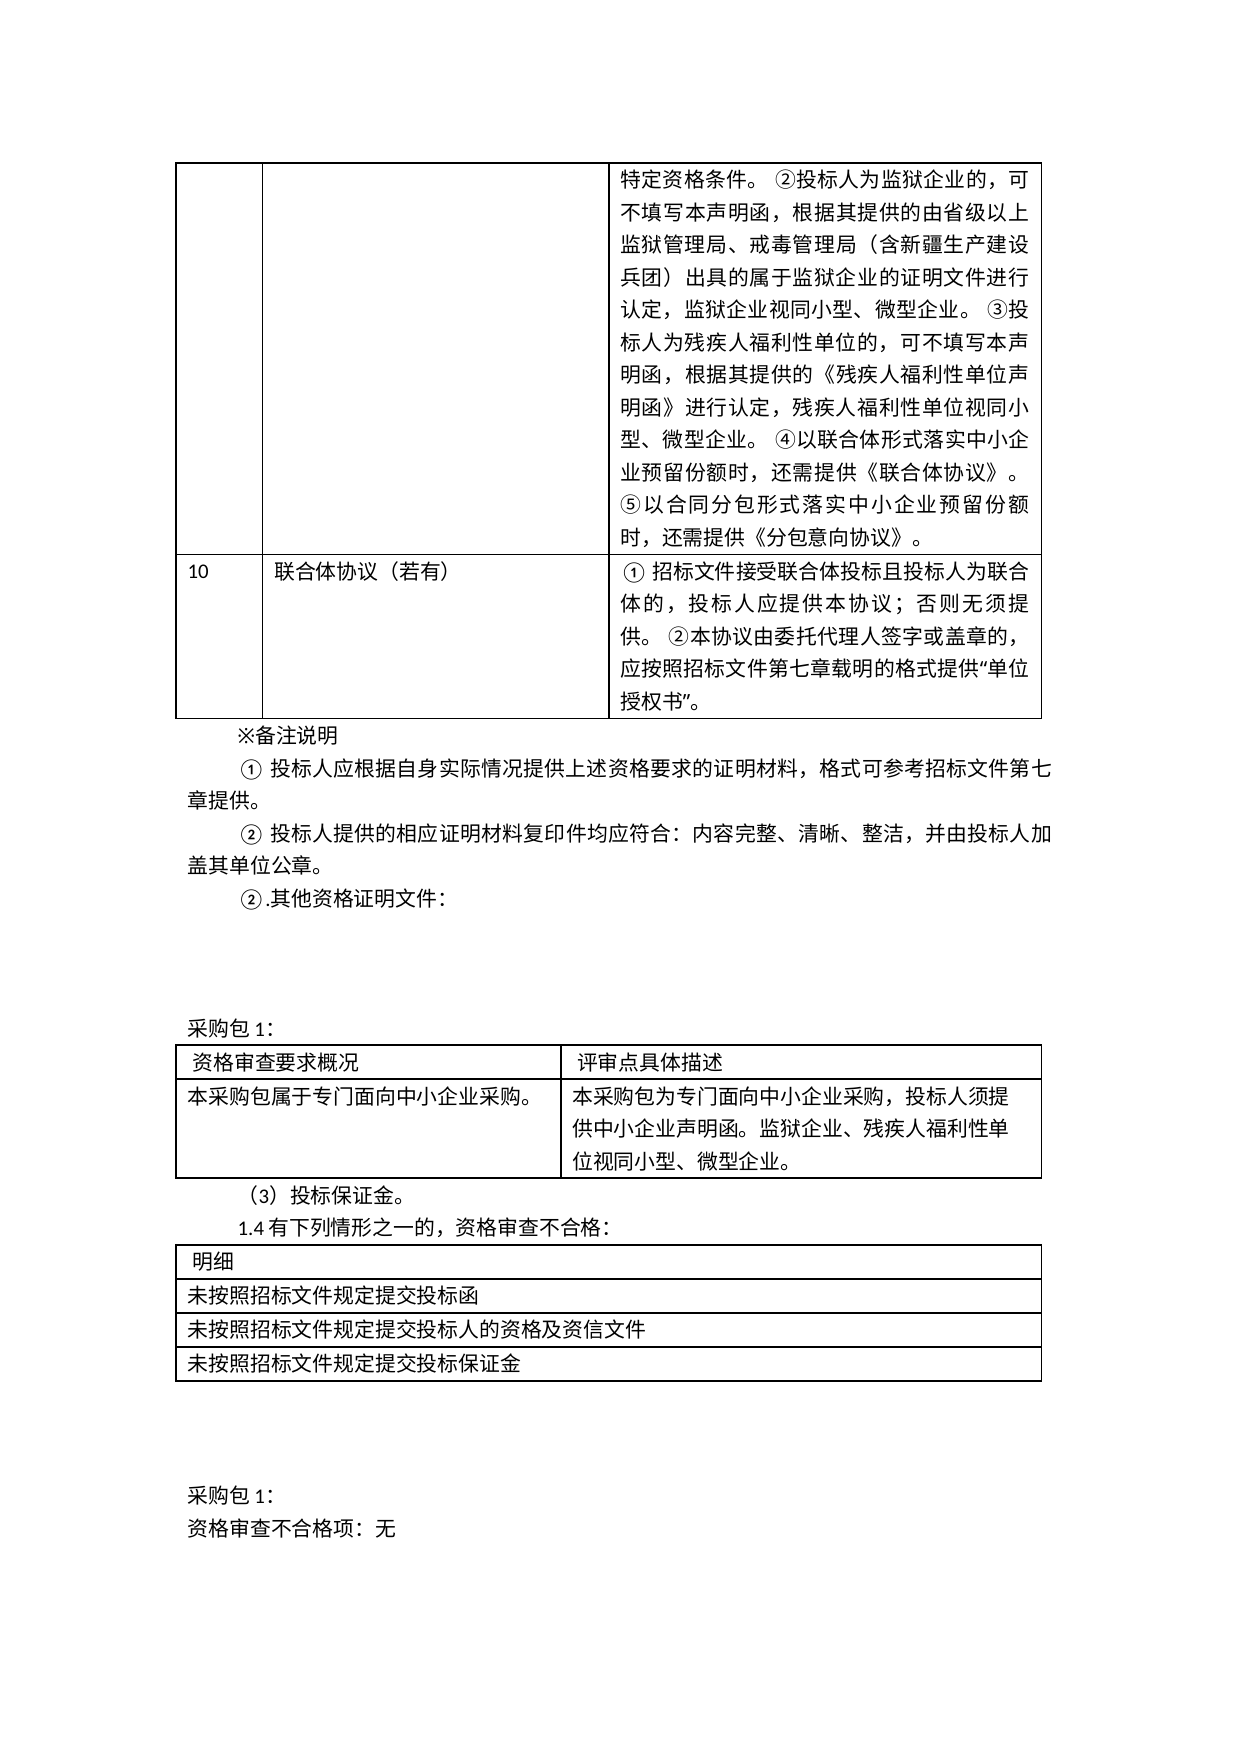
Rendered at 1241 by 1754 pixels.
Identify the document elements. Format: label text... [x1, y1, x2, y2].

text 采购包1： [187, 1012, 1053, 1044]
text ①投标人应根据自身实际情况提供上述资格要求的证明材料，格式可参考招标文件第七章提供。 [187, 752, 1053, 817]
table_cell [610, 164, 1041, 553]
table_cell 9 [177, 164, 262, 553]
table_cell 未按照招标文件规定提交投标人的资格及资信文件 [177, 1314, 1041, 1346]
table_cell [263, 164, 608, 553]
text 资格审查不合格项：无 [187, 1512, 1053, 1544]
table_cell 本采购包属于专门面向中小企业采购。 [177, 1080, 560, 1177]
text ※备注说明 [187, 719, 1053, 752]
text ②投标人提供的相应证明材料复印件均应符合：内容完整、清晰、整洁，并由投标人加盖其单位公章。 [187, 817, 1053, 882]
table_cell 10 [177, 555, 262, 718]
table_cell ①招标文件接受联合体投标且投标人为联合体的，投标人应提供本协议；否则无须提供。 ②本协议由委托代理人签字或盖章的，应按照招标文件第七章载明的格式提供“单位授权书”。 [610, 555, 1041, 718]
text 采购包1： [187, 1479, 1053, 1512]
table_cell 未按照招标文件规定提交投标函 [177, 1280, 1041, 1312]
table_cell 未按照招标文件规定提交投标保证金 [177, 1348, 1041, 1380]
table_cell 联合体协议（若有） [263, 555, 608, 718]
text ②.其他资格证明文件： [187, 882, 1053, 914]
text 1.4有下列情形之一的，资格审查不合格： [187, 1211, 1053, 1244]
table_header 评审点具体描述 [562, 1046, 1041, 1078]
table_header 明细 [177, 1246, 1041, 1278]
table_header 资格审查要求概况 [177, 1046, 560, 1078]
table_cell 本采购包为专门面向中小企业采购，投标人须提供中小企业声明函。监狱企业、残疾人福利性单位视同小型、微型企业。 [562, 1080, 1041, 1177]
text （3）投标保证金。 [187, 1179, 1053, 1211]
